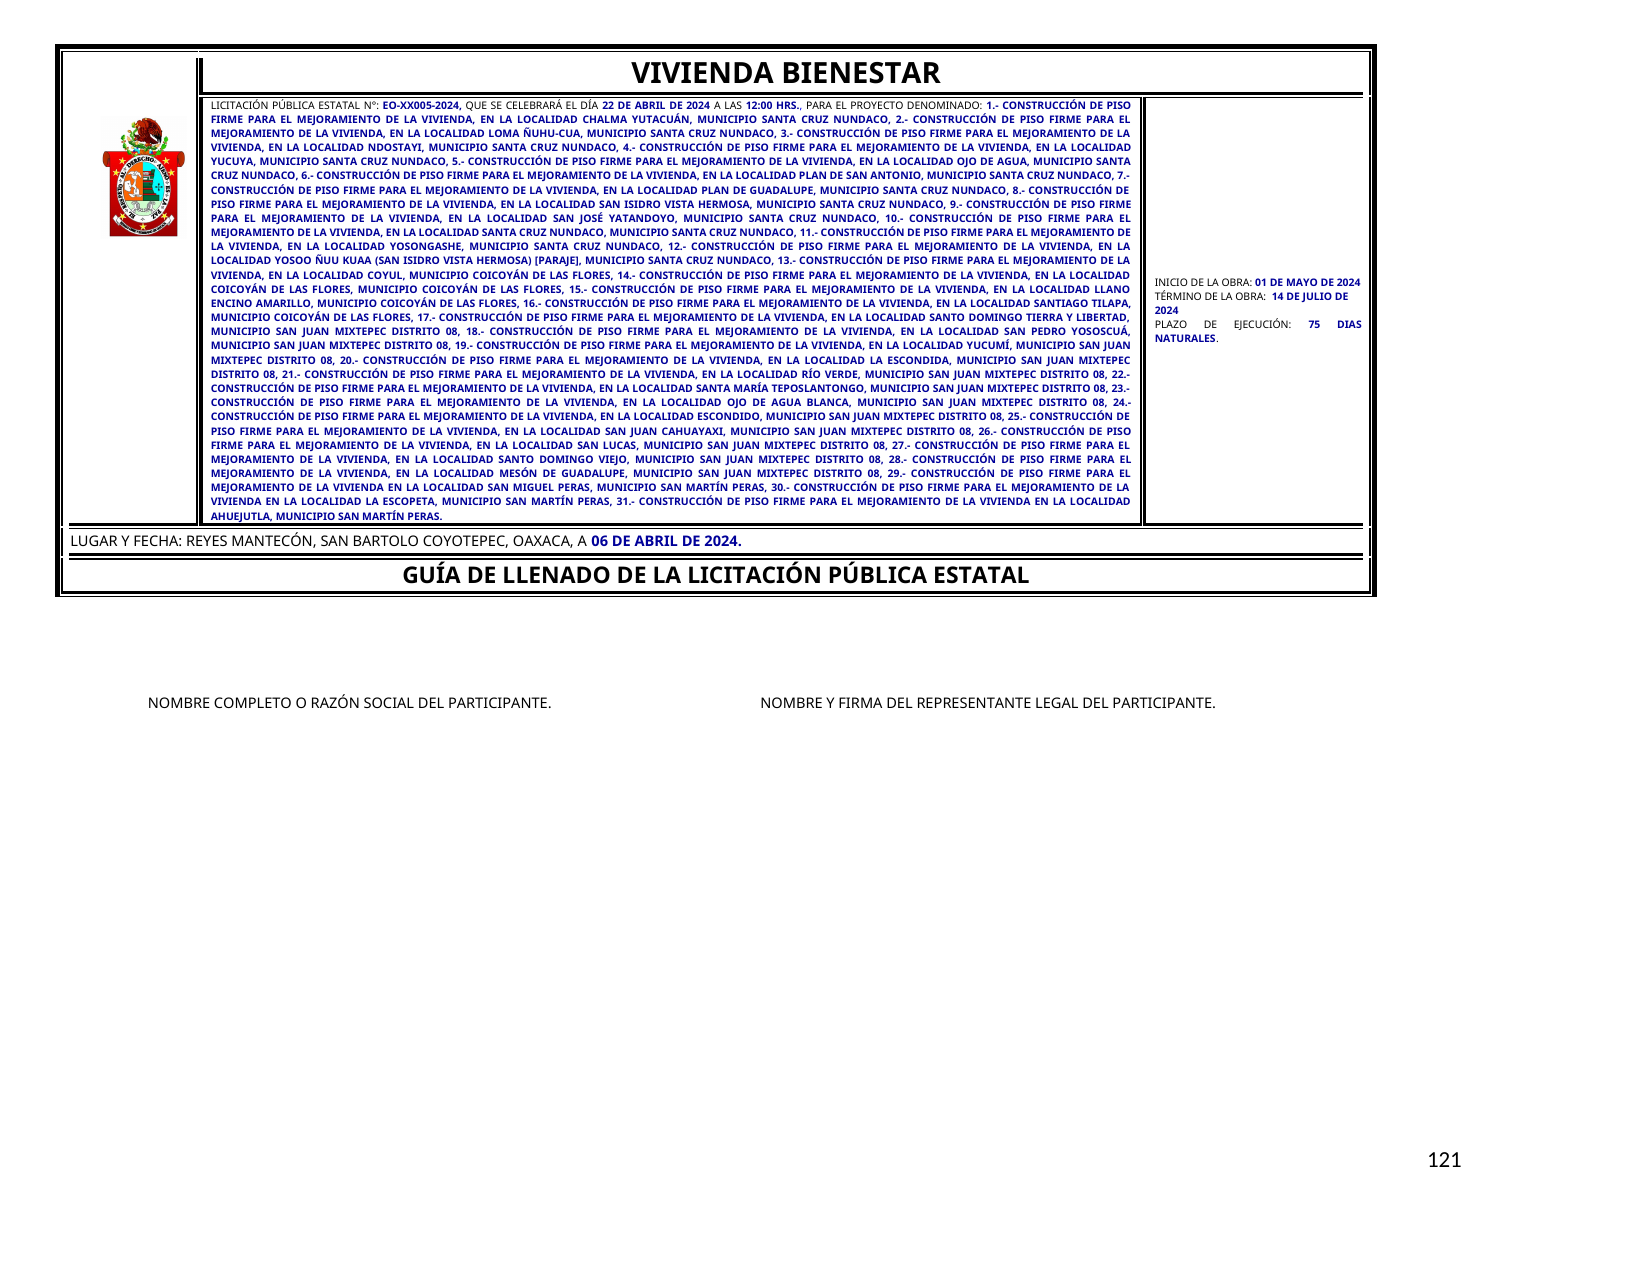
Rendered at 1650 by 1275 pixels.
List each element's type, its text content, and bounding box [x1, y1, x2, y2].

picture [100, 116, 187, 239]
text NOMBRE COMPLETO O RAZÓN SOCIAL DEL PARTICIPANTE. NOMBRE Y FIRMA DEL REPRESENTANTE LEGAL DEL PARTICIPANTE. [148, 693, 1567, 713]
